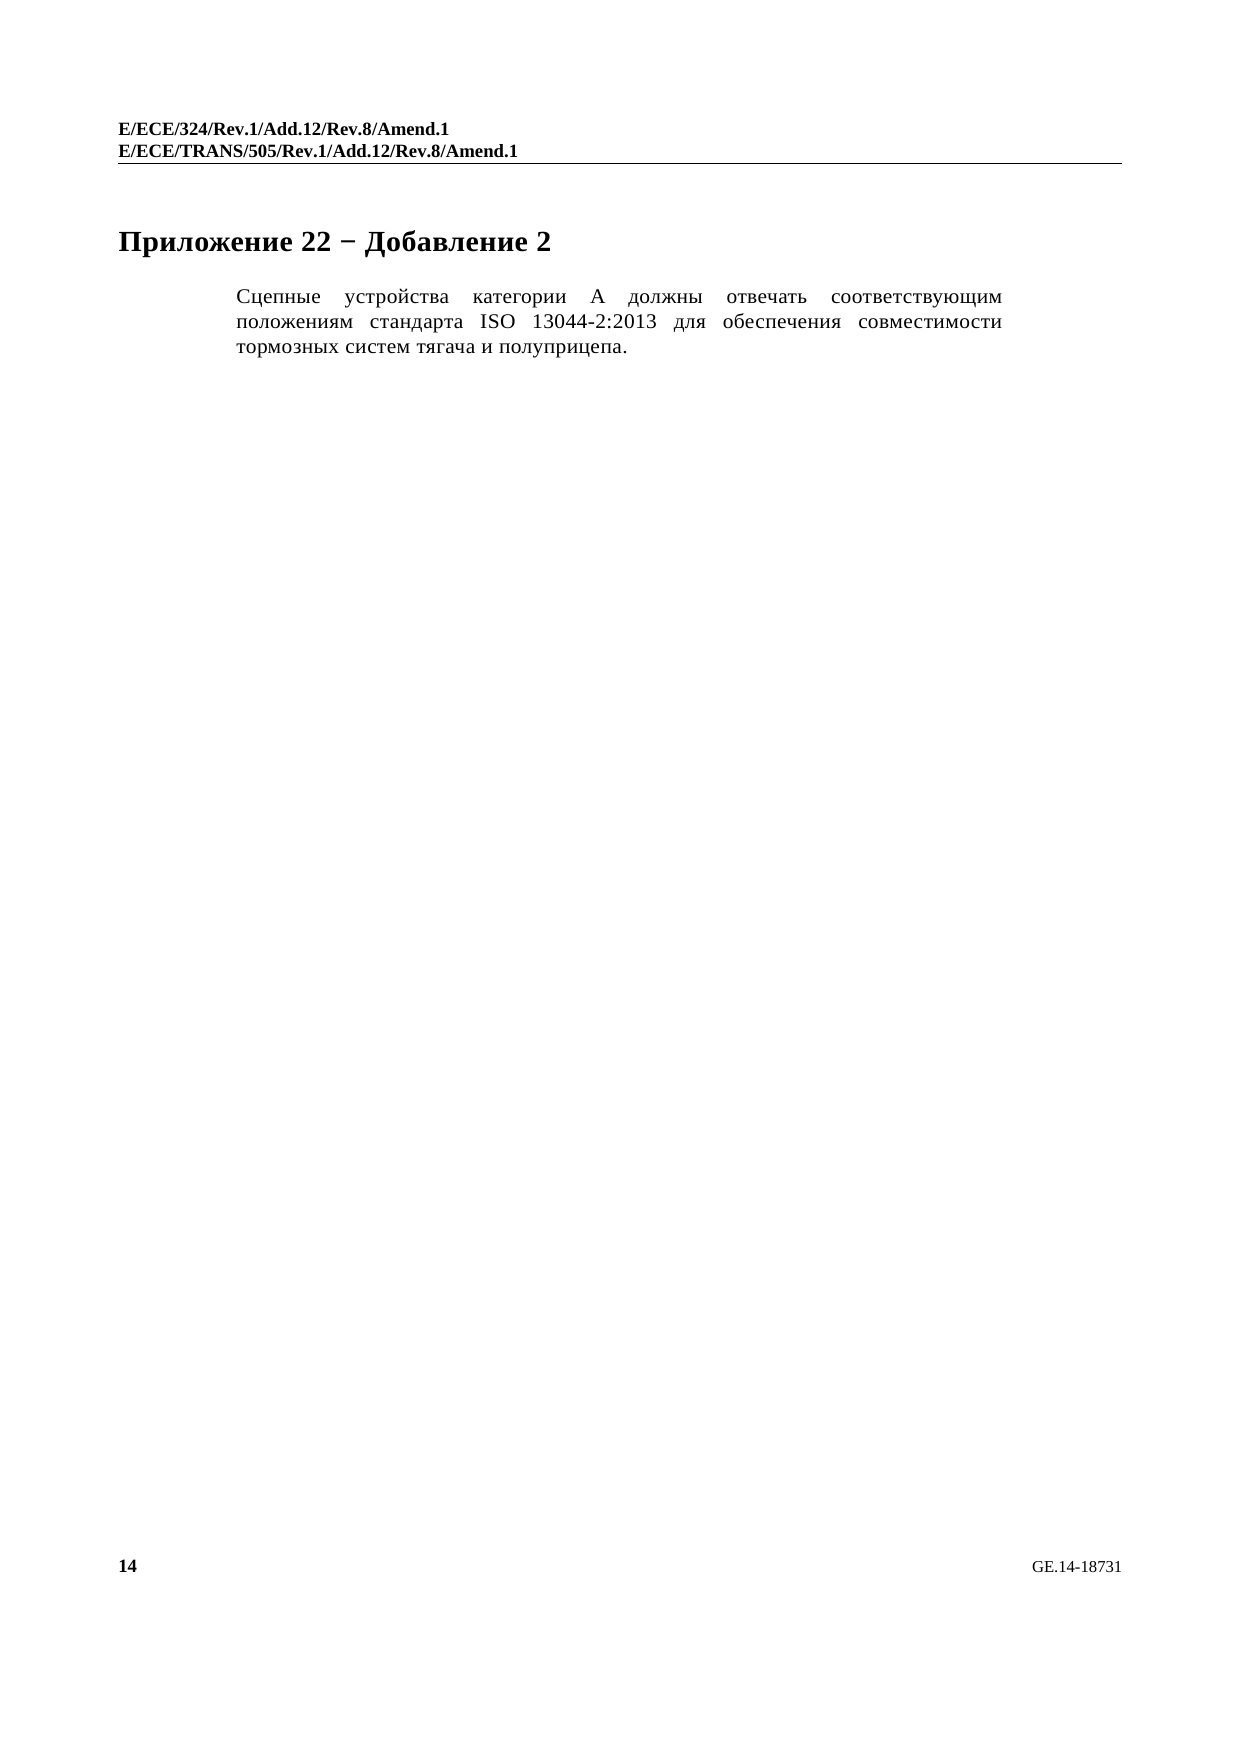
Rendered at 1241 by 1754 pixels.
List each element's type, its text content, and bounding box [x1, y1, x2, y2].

text Приложение 22 − Добавление 2 [118, 227, 1004, 258]
text Сцепные устройства категории A должны отвечать соответствующим положениям стандарта ISO 13044-2:2013 для обеспечения совместимости тормозных систем тягача и полуприцепа. [236, 283, 1004, 358]
